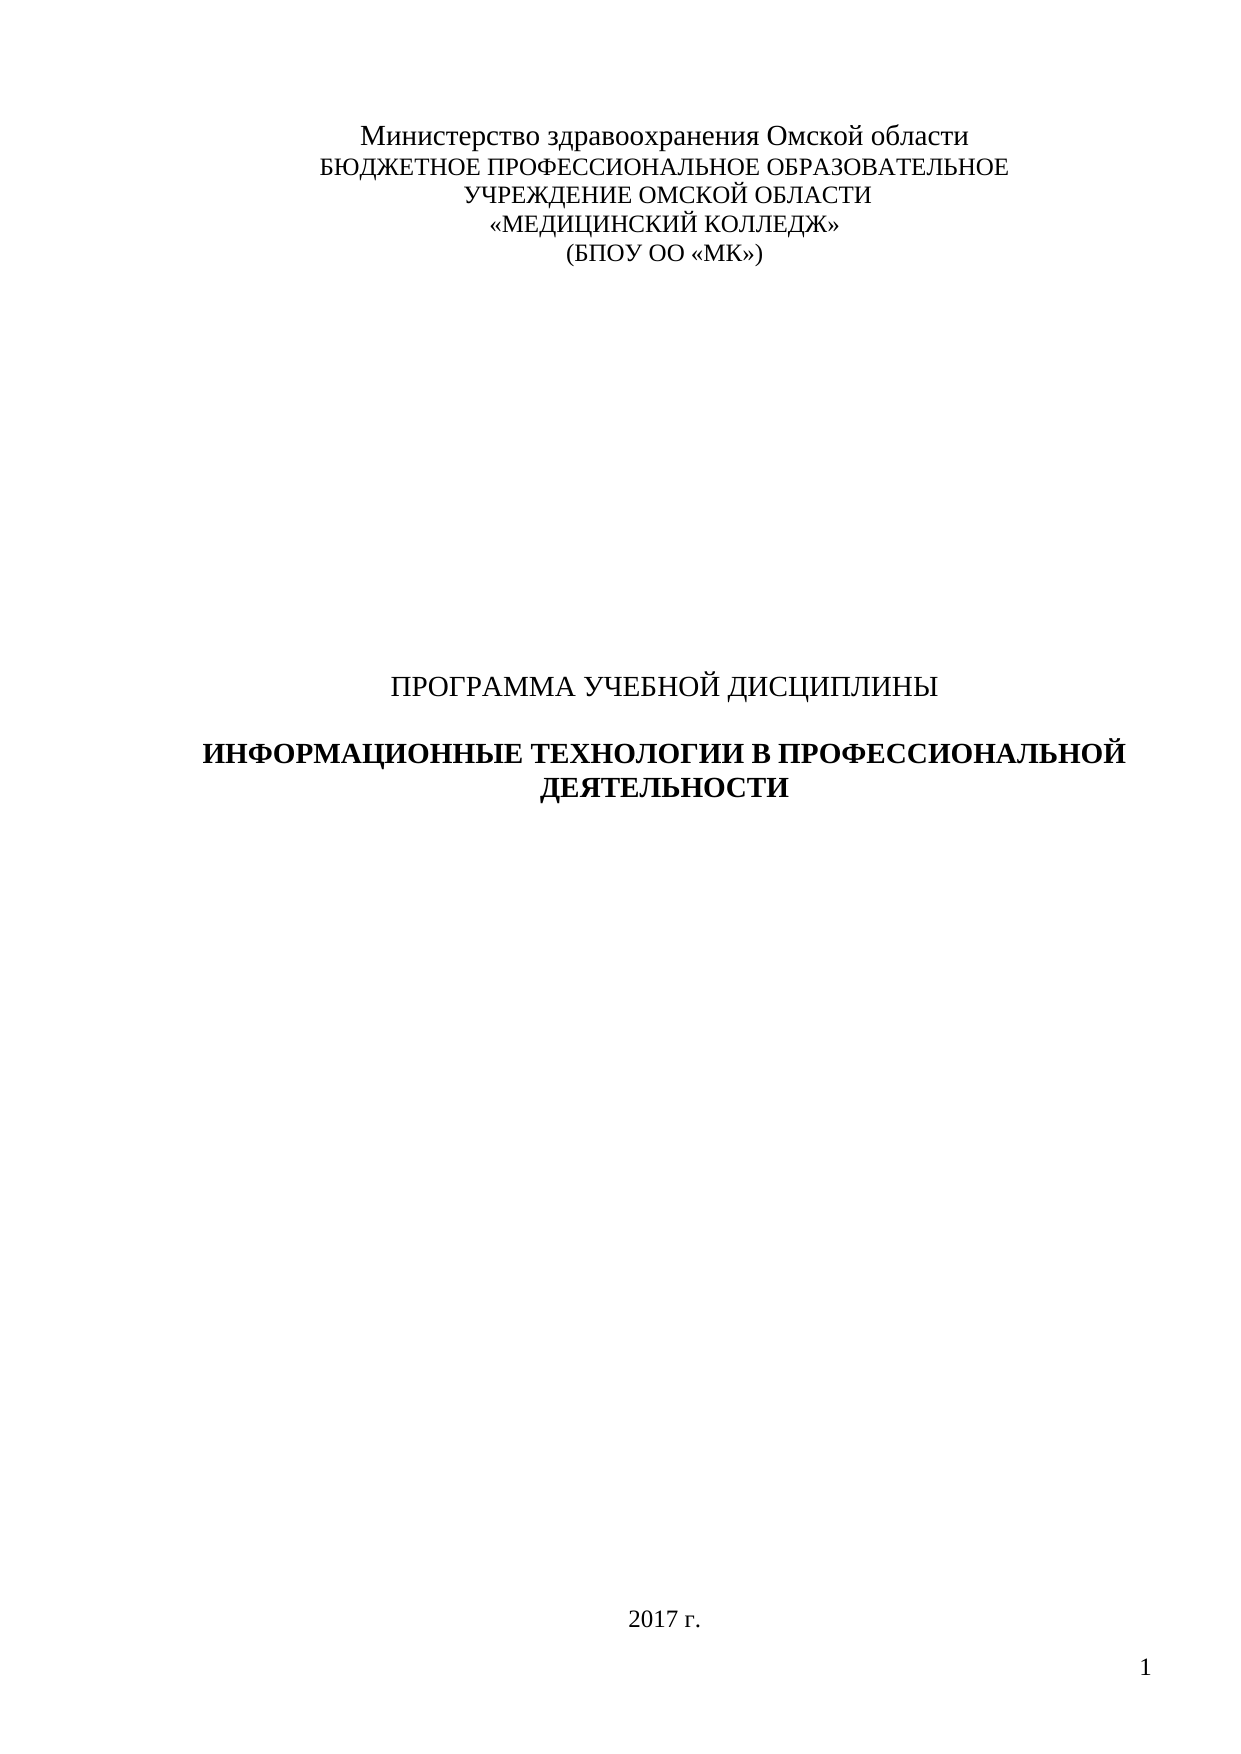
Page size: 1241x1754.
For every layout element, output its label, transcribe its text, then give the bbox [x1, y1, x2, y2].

text Информационные технологии в профессиональной деятельности [177, 736, 1152, 803]
text «МЕДИЦИНСКИЙ КОЛЛЕДЖ» [177, 209, 1152, 238]
text Министерство здравоохранения Омской области БЮДЖЕТНОЕ ПРОФЕССИОНАЛЬНОЕ ОБРАЗОВАТЕЛЬНОЕ [177, 118, 1152, 180]
text ПРОГРАММа УЧЕБНОЙ ДИСЦИПЛИНЫ [177, 669, 1152, 703]
text УЧРЕЖДЕНИЕ ОМСКОЙ ОБЛАСТИ [177, 180, 1152, 209]
text (БПОУ ОО «МК») [177, 238, 1152, 267]
text 2017 г. [177, 1604, 1152, 1633]
